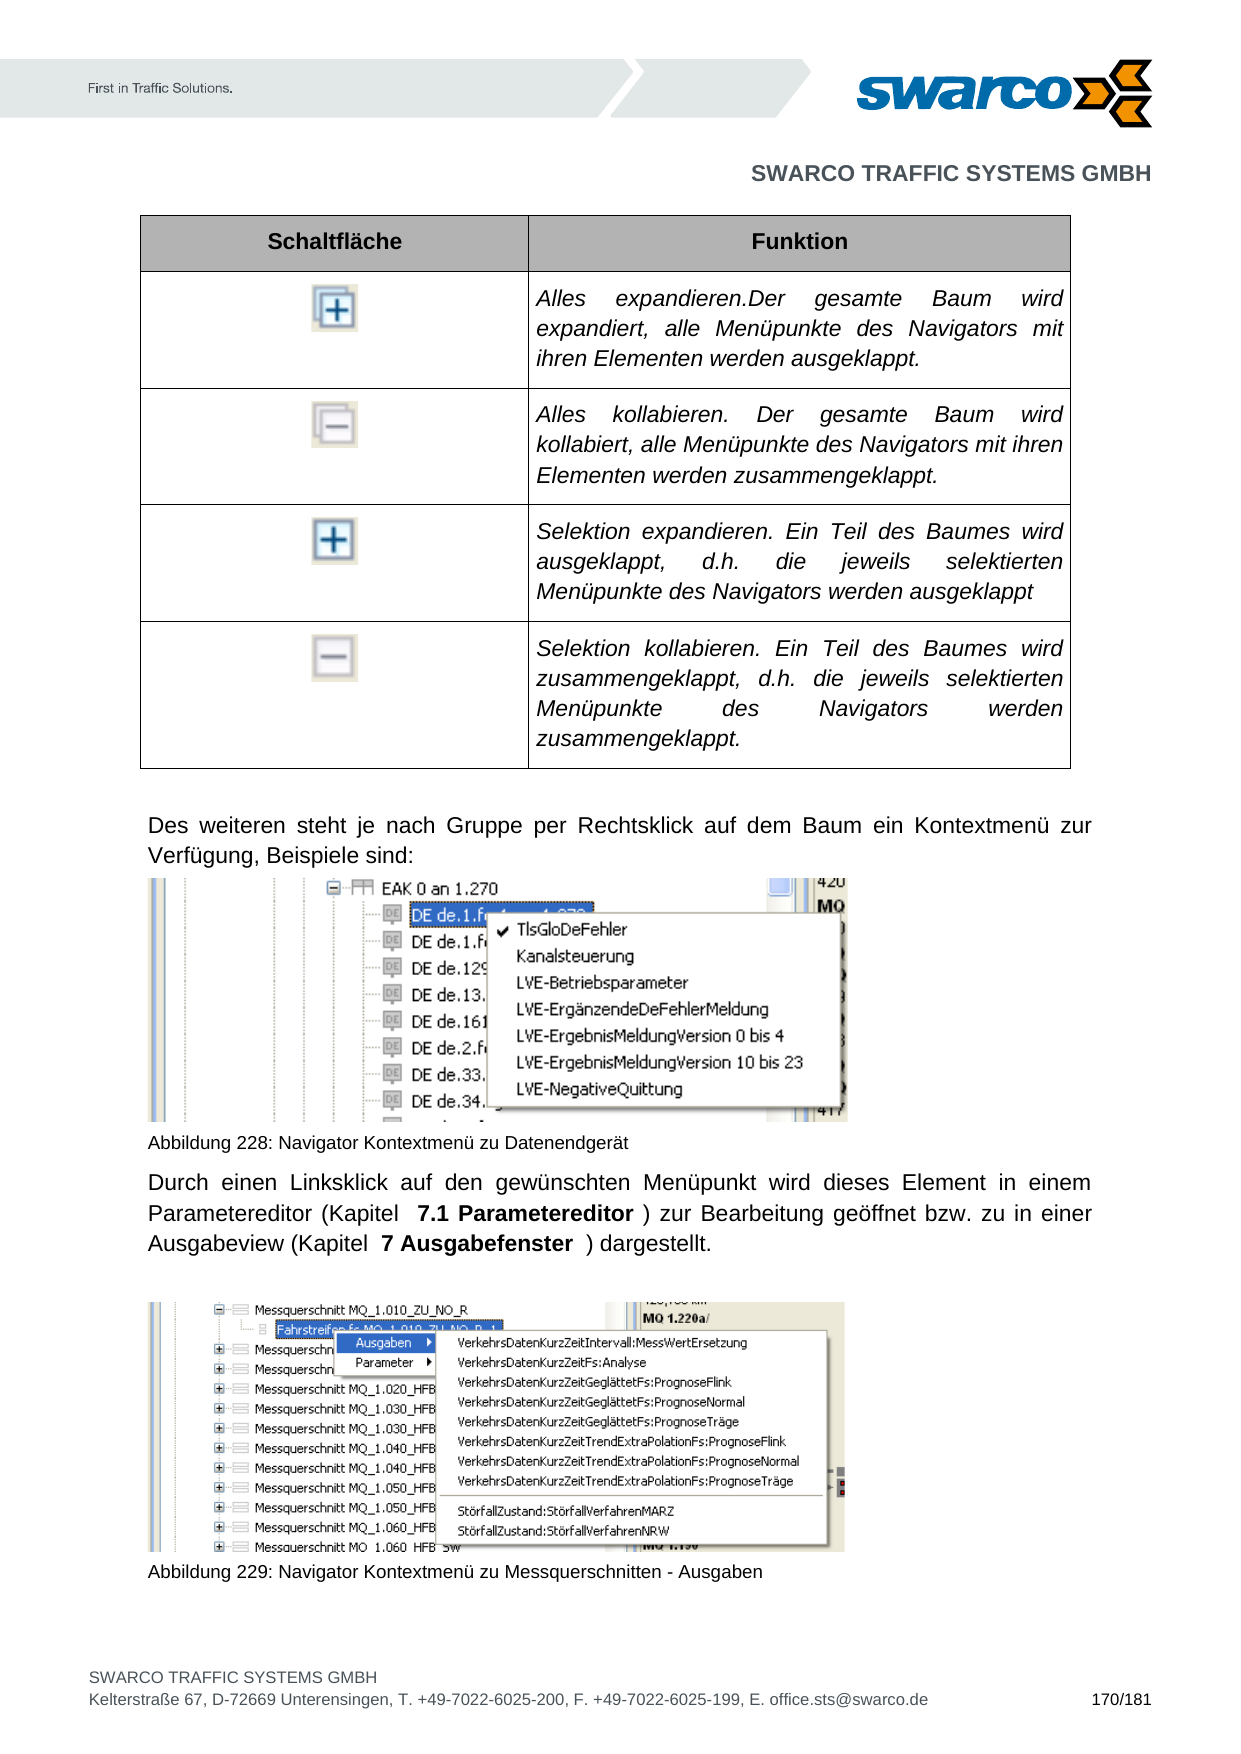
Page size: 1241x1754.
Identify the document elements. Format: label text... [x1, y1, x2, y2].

table_cell Alles kollabieren. Der gesamte Baum wird kollabiert, alle Menüpunkte des Navigators mit ihren Elementen werden zusammengeklappt. [529, 389, 1070, 504]
table_header Funktion [529, 216, 1070, 271]
table_cell Selektion expandieren. Ein Teil des Baumes wird ausgeklappt, d.h. die jeweils selektierten Menüpunkte des Navigators werden ausgeklappt [529, 505, 1070, 621]
picture [311, 401, 359, 448]
text Abbildung 228: Navigator Kontextmenü zu Datenendgerät [148, 1132, 1092, 1154]
table_cell Alles expandieren.Der gesamte Baum wird expandiert, alle Menüpunkte des Navigators mit ihren Elementen werden ausgeklappt. [529, 272, 1070, 388]
text Durch einen Linksklick auf den gewünschten Menüpunkt wird dieses Element in einem Parametereditor (Kapitel 7.1 Parametereditor ) zur Bearbeitung geöffnet bzw. zu in einer Ausgabeview (Kapitel 7 Ausgabefenster ) dargestellt. [148, 1169, 1092, 1256]
picture [147, 878, 848, 1122]
table_cell [141, 272, 528, 388]
text Abbildung 229: Navigator Kontextmenü zu Messquerschnitten - Ausgaben [148, 1561, 1092, 1583]
picture [311, 517, 359, 565]
text Des weiteren steht je nach Gruppe per Rechtsklick auf dem Baum ein Kontextmenü zur Verfügung, Beispiele sind: [148, 812, 1092, 868]
table_cell Selektion kollabieren. Ein Teil des Baumes wird zusammengeklappt, d.h. die jeweils selektierten Menüpunkte des Navigators werden zusammengeklappt. [529, 622, 1070, 768]
table_cell [141, 389, 528, 504]
table_cell [141, 505, 528, 621]
picture [311, 634, 359, 682]
table_header Schaltfläche [141, 216, 528, 271]
table_cell [141, 622, 528, 768]
picture [311, 284, 359, 332]
picture [147, 1302, 845, 1552]
